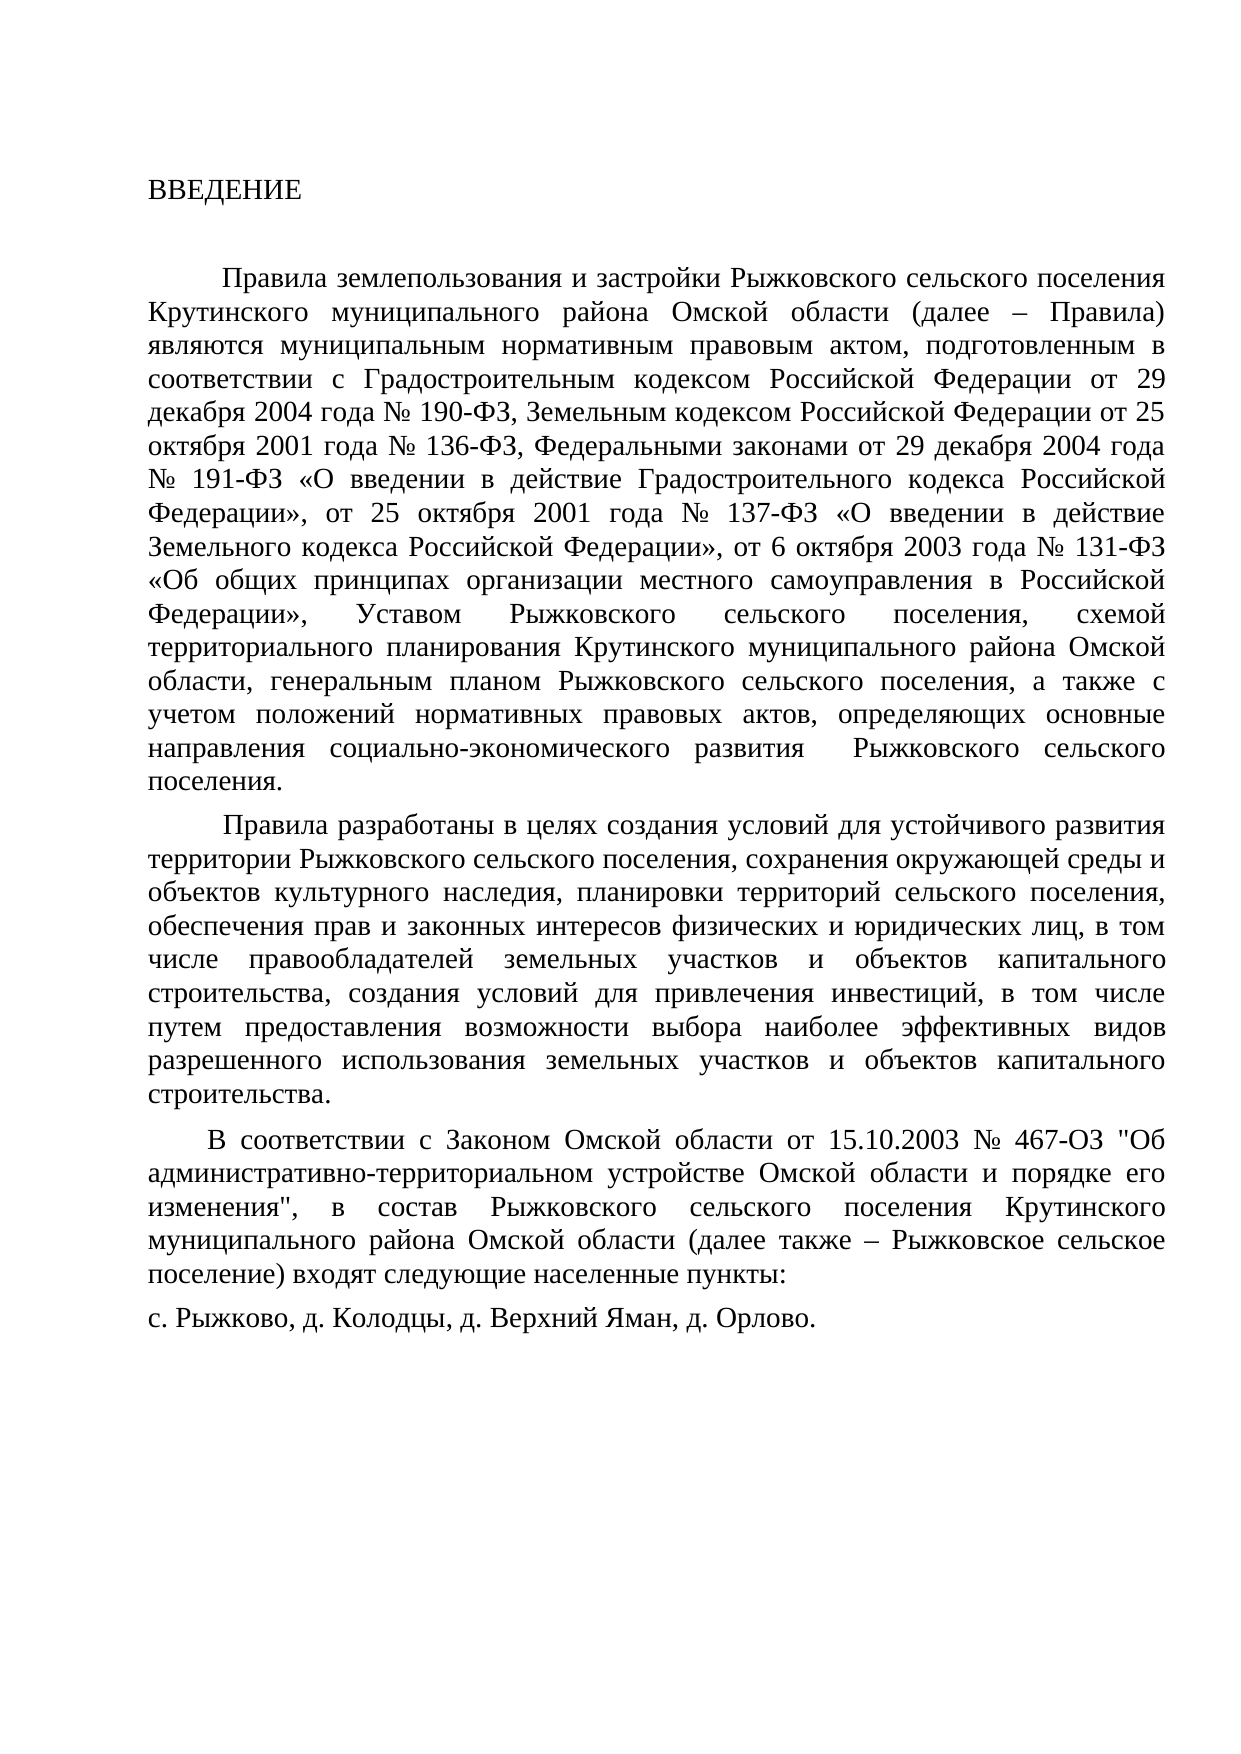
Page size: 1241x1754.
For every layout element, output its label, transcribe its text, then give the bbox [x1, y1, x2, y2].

subtitle ВВЕДЕНИЕ [148, 172, 1122, 206]
text Правила разработаны в целях создания условий для устойчивого развития территории Рыжковского сельского поселения, сохранения окружающей среды и объектов культурного наследия, планировки территорий сельского поселения, обеспечения прав и законных интересов физических и юридических лиц, в том числе правообладателей земельных участков и объектов капитального строительства, создания условий для привлечения инвестиций, в том числе путем предоставления возможности выбора наиболее эффективных видов разрешенного использования земельных участков и объектов капитального строительства. [148, 807, 1166, 1109]
text В соответствии с Законом Омской области от 15.10.2003 № 467-ОЗ "Об административно-территориальном устройстве Омской области и порядке его изменения", в состав Рыжковского сельского поселения Крутинского муниципального района Омской области (далее также – Рыжковское сельское поселение) входят следующие населенные пункты: [148, 1122, 1166, 1289]
list с. Рыжково, д. Колодцы, д. Верхний Яман, д. Орлово. [148, 1300, 1166, 1333]
text Правила землепользования и застройки Рыжковского сельского поселения Крутинского муниципального района Омской области (далее – Правила) являются муниципальным нормативным правовым актом, подготовленным в соответствии с Градостроительным кодексом Российской Федерации от 29 декабря 2004 года № 190-ФЗ, Земельным кодексом Российской Федерации от 25 октября 2001 года № 136-ФЗ, Федеральными законами от 29 декабря 2004 года № 191-ФЗ «О введении в действие Градостроительного кодекса Российской Федерации», от 25 октября 2001 года № 137-ФЗ «О введении в действие Земельного кодекса Российской Федерации», от 6 октября 2003 года № 131-ФЗ «Об общих принципах организации местного самоуправления в Российской Федерации», Уставом Рыжковского сельского поселения, схемой территориального планирования Крутинского муниципального района Омской области, генеральным планом Рыжковского сельского поселения, а также с учетом положений нормативных правовых актов, определяющих основные направления социально-экономического развития Рыжковского сельского поселения. [148, 260, 1166, 797]
